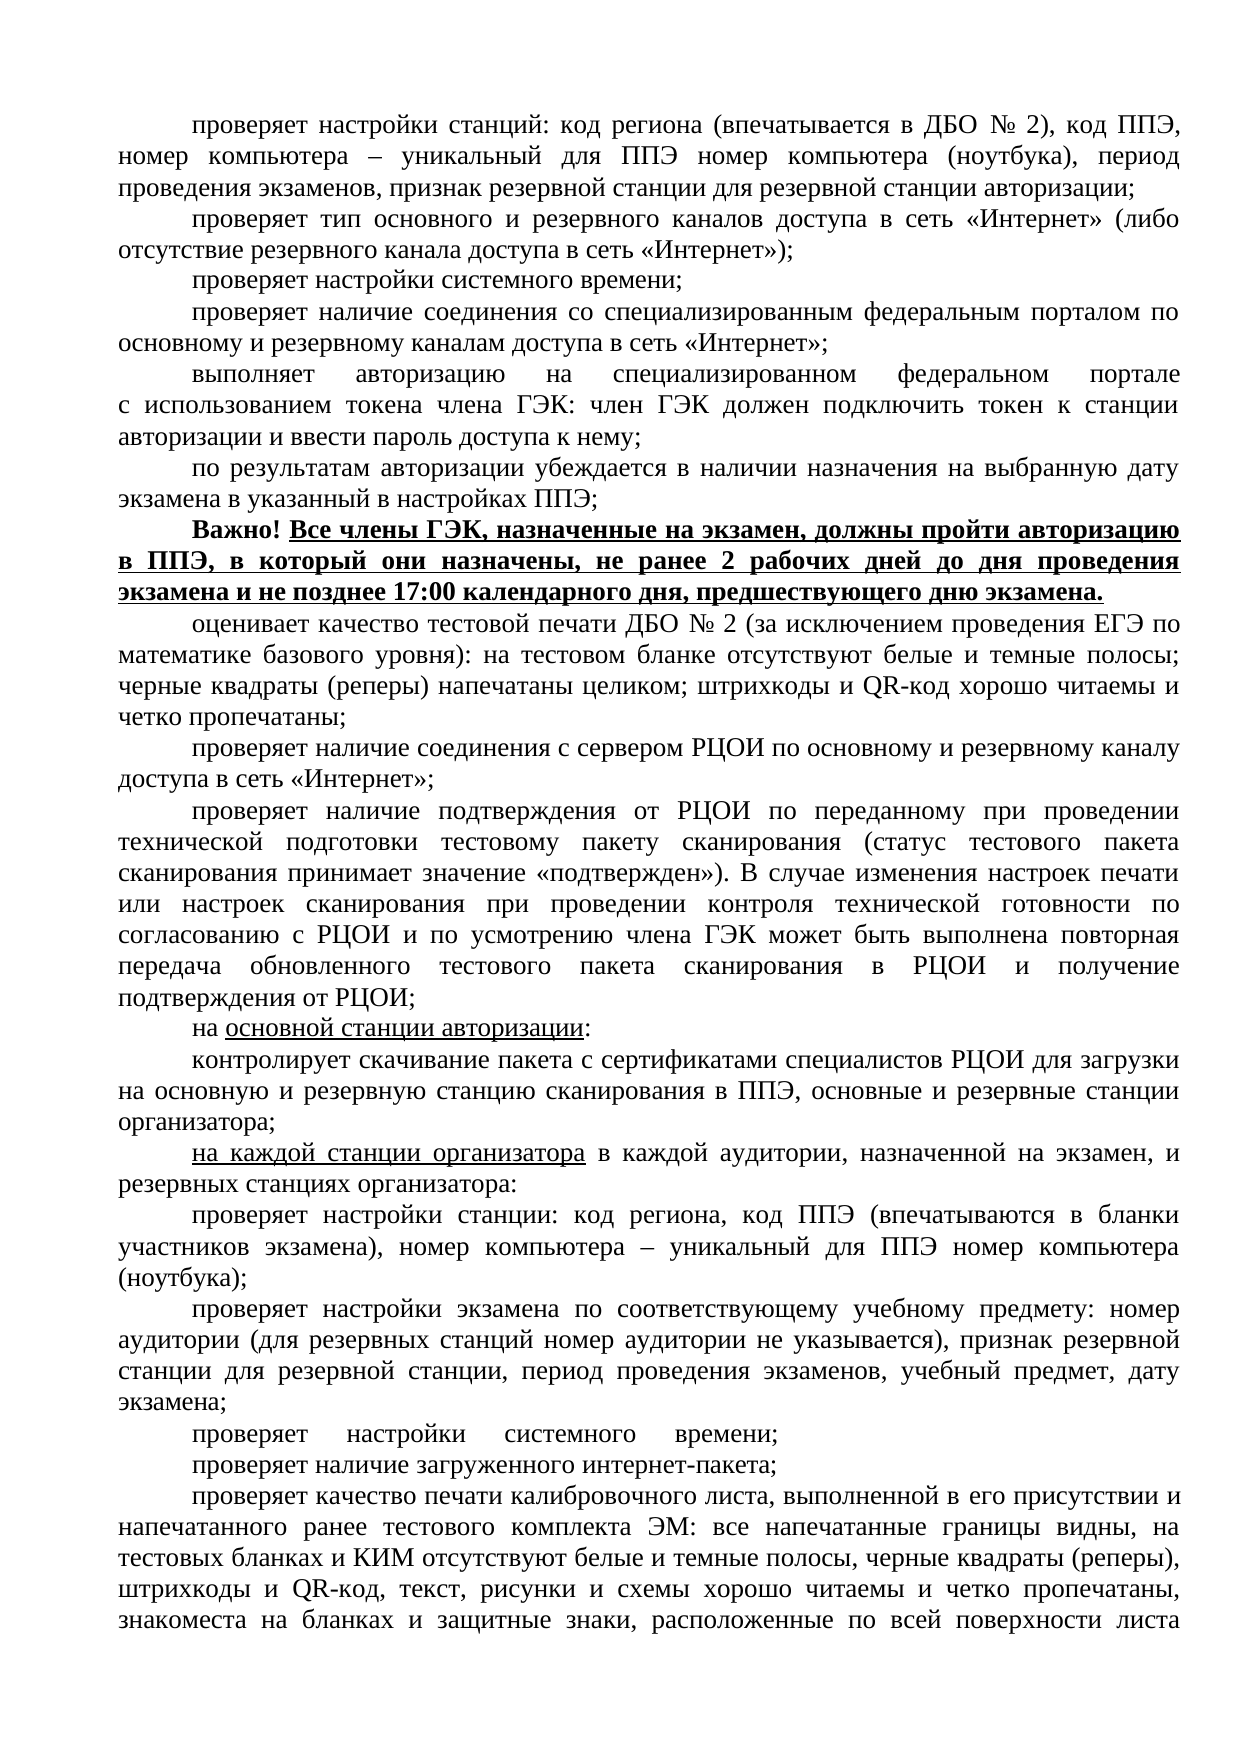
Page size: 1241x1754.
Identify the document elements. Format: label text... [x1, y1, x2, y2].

text Важно! Все члены ГЭК, назначенные на экзамен, должны пройти авторизацию в ППЭ, в который они назначены, не ранее 2 рабочих дней до дня проведения экзамена и не позднее 17:00 календарного дня, предшествующего дню экзамена. [118, 513, 1181, 572]
text проверяет настройки станций: код региона (впечатывается в ДБО № 2), код ППЭ, номер компьютера – уникальный для ППЭ номер компьютера (ноутбука), период проведения экзаменов, признак резервной станции для резервной станции авторизации; [118, 108, 1181, 202]
text проверяет настройки системного времени; [192, 264, 1207, 295]
text проверяет наличие подтверждения от РЦОИ по переданному при проведении технической подготовки тестовому пакету сканирования (статус тестового пакета сканирования принимает значение «подтвержден»). В случае изменения настроек печати или настроек сканирования при проведении контроля технической готовности по согласованию с РЦОИ и по усмотрению члена ГЭК может быть выполнена повторная передача обновленного тестового пакета сканирования в РЦОИ и получение подтверждения от РЦОИ; [118, 794, 1181, 1012]
text проверяет наличие соединения со специализированным федеральным порталом по основному и резервному каналам доступа в сеть «Интернет»; [118, 295, 1180, 357]
text проверяет настройки станции: код региона, код ППЭ (впечатываются в бланки участников экзамена), номер компьютера – уникальный для ППЭ номер компьютера (ноутбука); [118, 1198, 1181, 1292]
text контролирует скачивание пакета с сертификатами специалистов РЦОИ для загрузки на основную и резервную станцию сканирования в ППЭ, основные и резервные станции организатора; [118, 1043, 1181, 1136]
text по результатам авторизации убеждается в наличии назначения на выбранную дату экзамена в указанный в настройках ППЭ; [118, 451, 1181, 513]
text проверяет тип основного и резервного каналов доступа в сеть «Интернет» (либо отсутствие резервного канала доступа в сеть «Интернет»); [118, 202, 1181, 264]
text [118, 1479, 1181, 1635]
text выполняет авторизацию на специализированном федеральном портале с использованием токена члена ГЭК: член ГЭК должен подключить токен к станции авторизации и ввести пароль доступа к нему; [118, 357, 1181, 451]
text проверяет наличие соединения c сервером РЦОИ по основному и резервному каналу доступа в сеть «Интернет»; [118, 731, 1181, 793]
text оценивает качество тестовой печати ДБО № 2 (за исключением проведения ЕГЭ по математике базового уровня): на тестовом бланке отсутствуют белые и темные полосы; черные квадраты (реперы) напечатаны целиком; штрихкоды и QR-код хорошо читаемы и четко пропечатаны; [118, 607, 1181, 731]
text проверяет настройки системного времени; проверяет наличие загруженного интернет-пакета; [192, 1417, 779, 1479]
text на основной станции авторизации: [192, 1012, 1207, 1043]
text проверяет настройки экзамена по соответствующему учебному предмету: номер аудитории (для резервных станций номер аудитории не указывается), признак резервной станции для резервной станции, период проведения экзаменов, учебный предмет, дату экзамена; [118, 1292, 1181, 1417]
text Важно! Все члены ГЭК, назначенные на экзамен, должны пройти авторизацию в ППЭ, в который они назначены, не ранее 2 рабочих дней до дня проведения экзамена и не позднее 17:00 календарного дня, предшествующего дню экзамена. [118, 573, 1181, 607]
text на каждой станции организатора в каждой аудитории, назначенной на экзамен, и резервных станциях организатора: [118, 1136, 1181, 1198]
